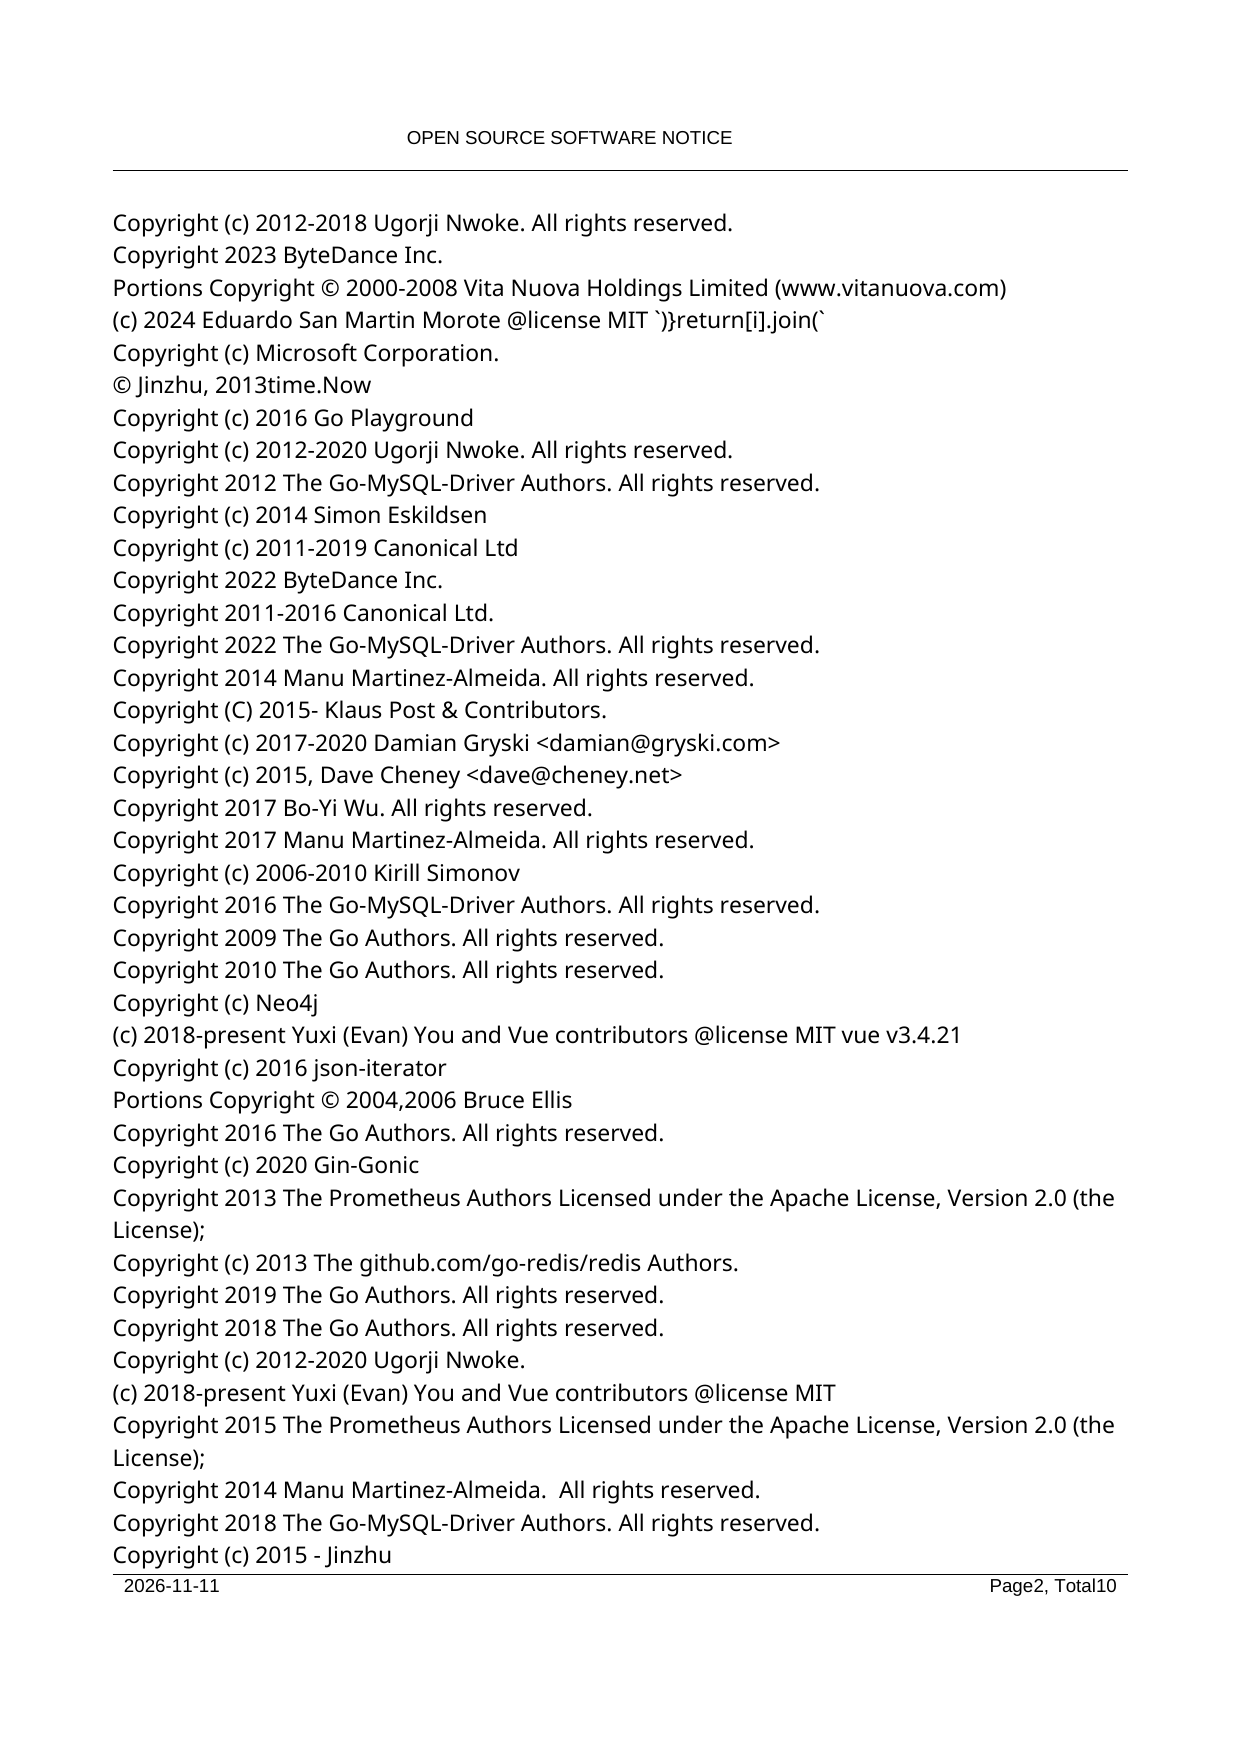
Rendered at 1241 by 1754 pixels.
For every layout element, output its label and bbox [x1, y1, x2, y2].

text [112, 206, 1128, 1571]
